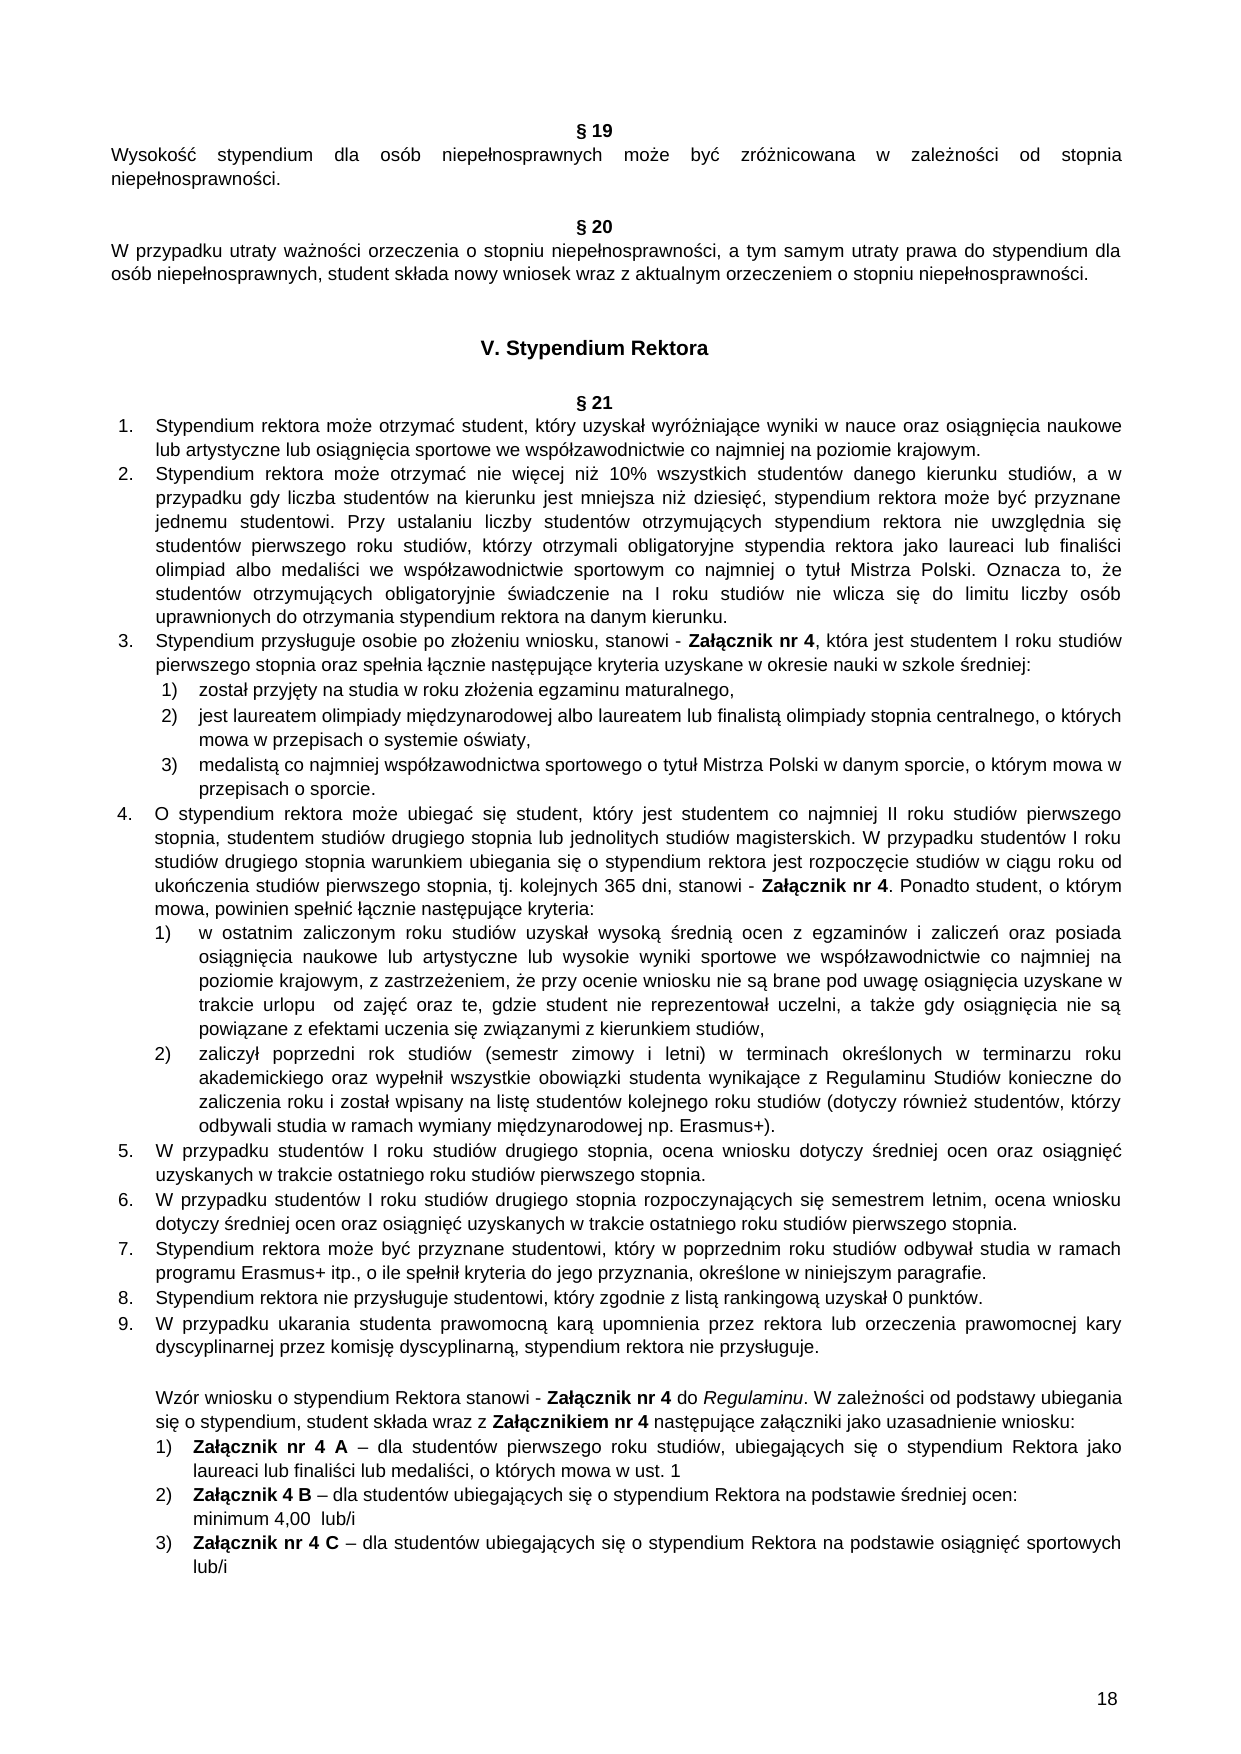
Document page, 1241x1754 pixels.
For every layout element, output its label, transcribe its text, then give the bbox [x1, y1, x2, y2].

list Stypendium przysługuje osobie po złożeniu wniosku, stanowi - Załącznik nr 4, która jest studentem I roku studiów pierwszego stopnia oraz spełnia łącznie następujące kryteria uzyskane w okresie nauki w szkole średniej: [118, 630, 1122, 675]
list Stypendium rektora może otrzymać nie więcej niż 10% wszystkich studentów danego kierunku studiów, a w przypadku gdy liczba studentów na kierunku jest mniejsza niż dziesięć, stypendium rektora może być przyznane jednemu studentowi. Przy ustalaniu liczby studentów otrzymujących stypendium rektora nie uwzględnia się studentów pierwszego roku studiów, którzy otrzymali obligatoryjne stypendia rektora jako laureaci lub finaliści olimpiad albo medaliści we współzawodnictwie sportowym co najmniej o tytuł Mistrza Polski. Oznacza to, że studentów otrzymujących obligatoryjnie świadczenie na I roku studiów nie wlicza się do limitu liczby osób uprawnionych do otrzymania stypendium rektora na danym kierunku. [118, 463, 1122, 628]
list W przypadku studentów I roku studiów drugiego stopnia rozpoczynających się semestrem letnim, ocena wniosku dotyczy średniej ocen oraz osiągnięć uzyskanych w trakcie ostatniego roku studiów pierwszego stopnia. [118, 1189, 1122, 1234]
list zaliczył poprzedni rok studiów (semestr zimowy i letni) w terminach określonych w terminarzu roku akademickiego oraz wypełnił wszystkie obowiązki studenta wynikające z Regulaminu Studiów konieczne do zaliczenia roku i został wpisany na listę studentów kolejnego roku studiów (dotyczy również studentów, którzy odbywali studia w ramach wymiany międzynarodowej np. Erasmus+). [154, 1043, 1122, 1136]
list jest laureatem olimpiady międzynarodowej albo laureatem lub finalistą olimpiady stopnia centralnego, o których mowa w przepisach o systemie oświaty, [161, 704, 1122, 750]
list W przypadku ukarania studenta prawomocną karą upomnienia przez rektora lub orzeczenia prawomocnej kary dyscyplinarnej przez komisję dyscyplinarną, stypendium rektora nie przysługuje. [118, 1312, 1122, 1358]
list Załącznik nr 4 A – dla studentów pierwszego roku studiów, ubiegających się o stypendium Rektora jako laureaci lub finaliści lub medaliści, o których mowa w ust. 1 [155, 1436, 1122, 1482]
list O stypendium rektora może ubiegać się student, który jest studentem co najmniej II roku studiów pierwszego stopnia, studentem studiów drugiego stopnia lub jednolitych studiów magisterskich. W przypadku studentów I roku studiów drugiego stopnia warunkiem ubiegania się o stypendium rektora jest rozpoczęcie studiów w ciągu roku od ukończenia studiów pierwszego stopnia, tj. kolejnych 365 dni, stanowi - Załącznik nr 4. Ponadto student, o którym mowa, powinien spełnić łącznie następujące kryteria: [117, 803, 1122, 920]
list minimum 4,00 lub/i [193, 1508, 1122, 1529]
subtitle V. Stypendium Rektora [110, 335, 1079, 359]
list W przypadku studentów I roku studiów drugiego stopnia, ocena wniosku dotyczy średniej ocen oraz osiągnięć uzyskanych w trakcie ostatniego roku studiów pierwszego stopnia. [118, 1140, 1122, 1185]
subtitle § 21 [110, 392, 1079, 413]
list medalistą co najmniej współzawodnictwa sportowego o tytuł Mistrza Polski w danym sporcie, o którym mowa w przepisach o sporcie. [161, 754, 1122, 799]
list w ostatnim zaliczonym roku studiów uzyskał wysoką średnią ocen z egzaminów i zaliczeń oraz posiada osiągnięcia naukowe lub artystyczne lub wysokie wyniki sportowe we współzawodnictwie co najmniej na poziomie krajowym, z zastrzeżeniem, że przy ocenie wniosku nie są brane pod uwagę osiągnięcia uzyskane w trakcie urlopu od zajęć oraz te, gdzie student nie reprezentował uczelni, a także gdy osiągnięcia nie są powiązane z efektami uczenia się związanymi z kierunkiem studiów, [154, 922, 1122, 1039]
list Stypendium rektora może być przyznane studentowi, który w poprzednim roku studiów odbywał studia w ramach programu Erasmus+ itp., o ile spełnił kryteria do jego przyznania, określone w niniejszym paragrafie. [118, 1238, 1122, 1283]
text W przypadku utraty ważności orzeczenia o stopniu niepełnosprawności, a tym samym utraty prawa do stypendium dla osób niepełnosprawnych, student składa nowy wniosek wraz z aktualnym orzeczeniem o stopniu niepełnosprawności. [111, 239, 1122, 285]
text § 20 [110, 216, 1079, 237]
list Załącznik 4 B – dla studentów ubiegających się o stypendium Rektora na podstawie średniej ocen: [155, 1484, 1122, 1505]
list Stypendium rektora nie przysługuje studentowi, który zgodnie z listą rankingową uzyskał 0 punktów. [118, 1287, 1122, 1309]
list Stypendium rektora może otrzymać student, który uzyskał wyróżniające wyniki w nauce oraz osiągnięcia naukowe lub artystyczne lub osiągnięcia sportowe we współzawodnictwie co najmniej na poziomie krajowym. [118, 415, 1122, 461]
list został przyjęty na studia w roku złożenia egzaminu maturalnego, [161, 679, 1122, 701]
text Wysokość stypendium dla osób niepełnosprawnych może być zróżnicowana w zależności od stopnia niepełnosprawności. [111, 143, 1122, 189]
text Wzór wniosku o stypendium Rektora stanowi - Załącznik nr 4 do Regulaminu. W zależności od podstawy ubiegania się o stypendium, student składa wraz z Załącznikiem nr 4 następujące załączniki jako uzasadnienie wniosku: [155, 1387, 1122, 1432]
list Załącznik nr 4 C – dla studentów ubiegających się o stypendium Rektora na podstawie osiągnięć sportowych lub/i [155, 1532, 1122, 1577]
text § 19 [110, 120, 1079, 141]
